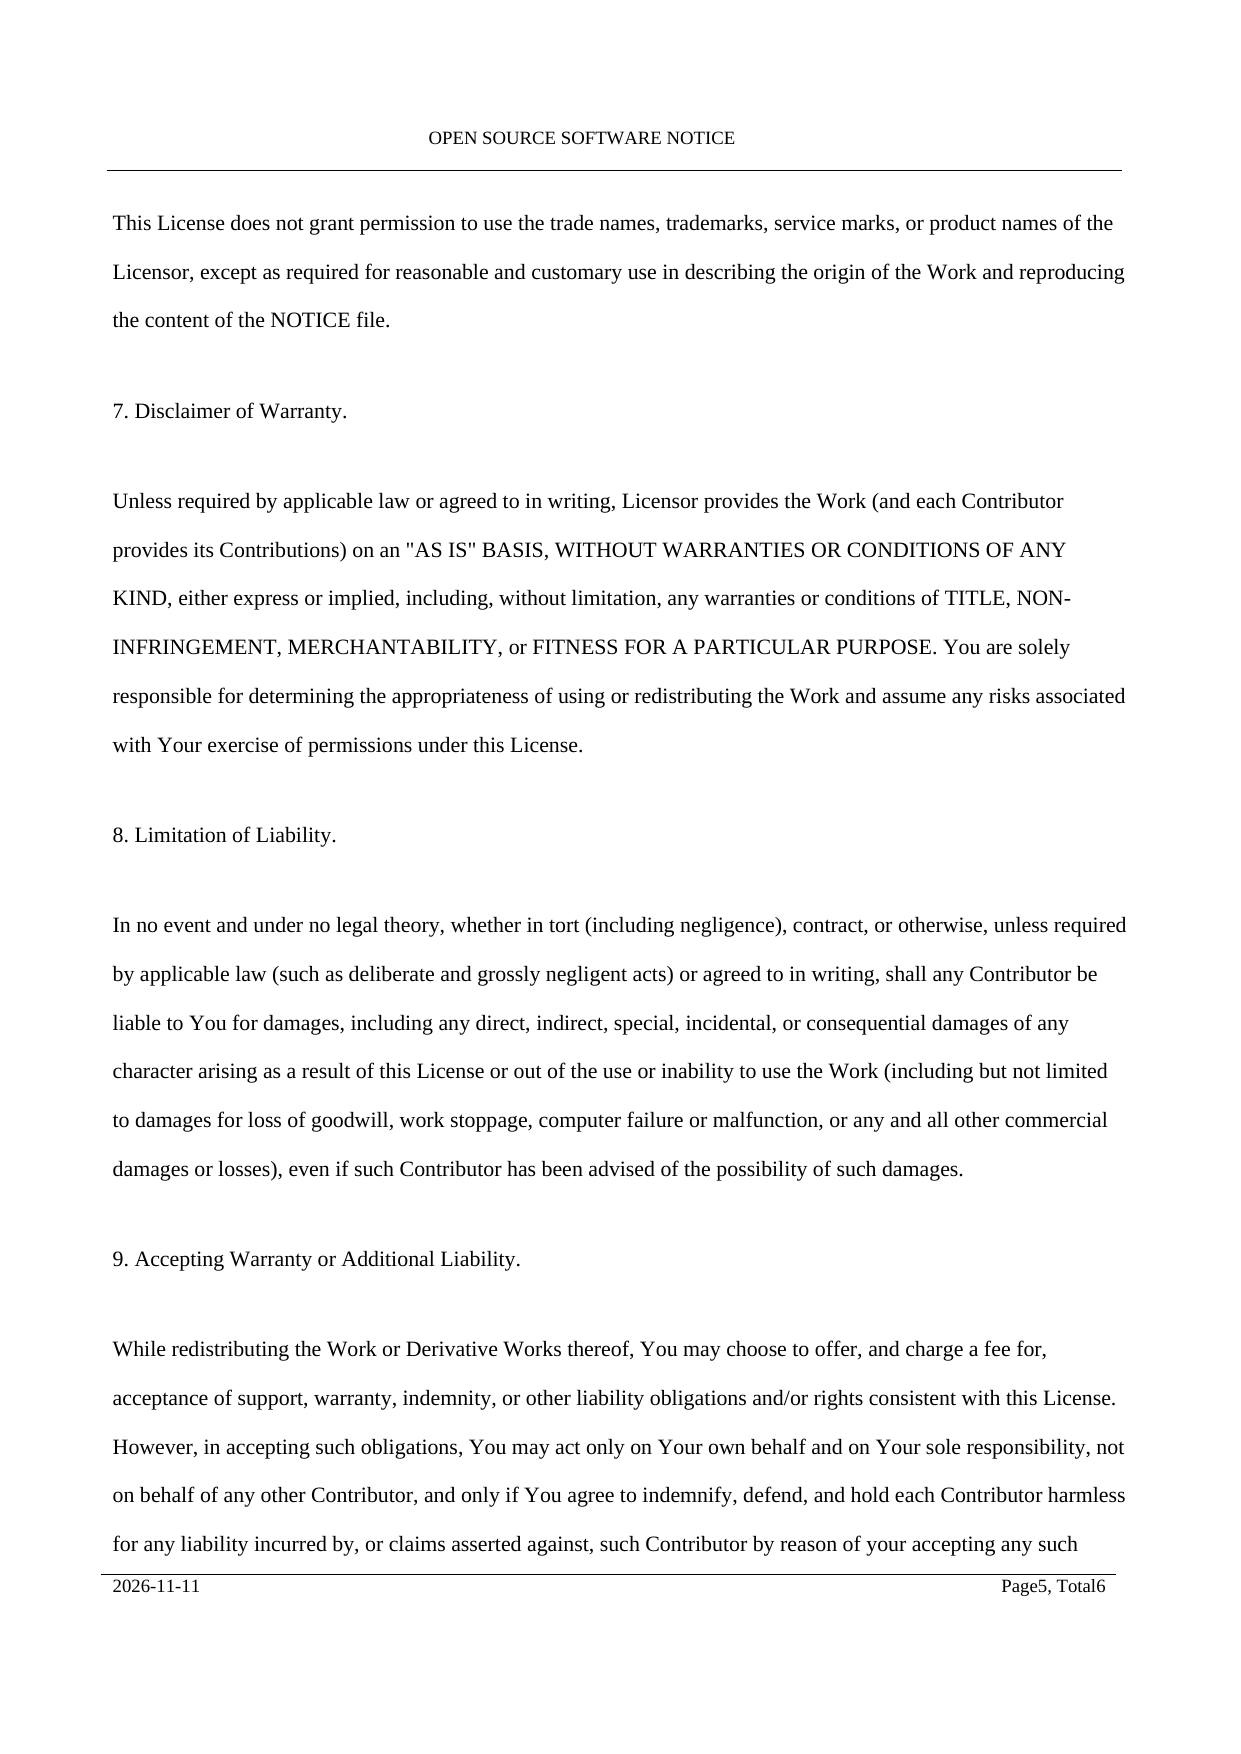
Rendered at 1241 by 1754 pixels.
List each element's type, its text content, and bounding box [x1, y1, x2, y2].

text 7. Disclaimer of Warranty. [112, 394, 1128, 427]
text 9. Accepting Warranty or Additional Liability. [112, 1242, 1128, 1275]
text This License does not grant permission to use the trade names, trademarks, service marks, or product names of the Licensor, except as required for reasonable and customary use in describing the origin of the Work and reproducing the content of the NOTICE file. [112, 206, 1128, 336]
text 8. Limitation of Liability. [112, 818, 1128, 851]
text In no event and under no legal theory, whether in tort (including negligence), contract, or otherwise, unless required by applicable law (such as deliberate and grossly negligent acts) or agreed to in writing, shall any Contributor be liable to You for damages, including any direct, indirect, special, incidental, or consequential damages of any character arising as a result of this License or out of the use or inability to use the Work (including but not limited to damages for loss of goodwill, work stoppage, computer failure or malfunction, or any and all other commercial damages or losses), even if such Contributor has been advised of the possibility of such damages. [112, 908, 1128, 1185]
text Unless required by applicable law or agreed to in writing, Licensor provides the Work (and each Contributor provides its Contributions) on an "AS IS" BASIS, WITHOUT WARRANTIES OR CONDITIONS OF ANY KIND, either express or implied, including, without limitation, any warranties or conditions of TITLE, NON-INFRINGEMENT, MERCHANTABILITY, or FITNESS FOR A PARTICULAR PURPOSE. You are solely responsible for determining the appropriateness of using or redistributing the Work and assume any risks associated with Your exercise of permissions under this License. [112, 484, 1128, 761]
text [112, 1333, 1128, 1560]
